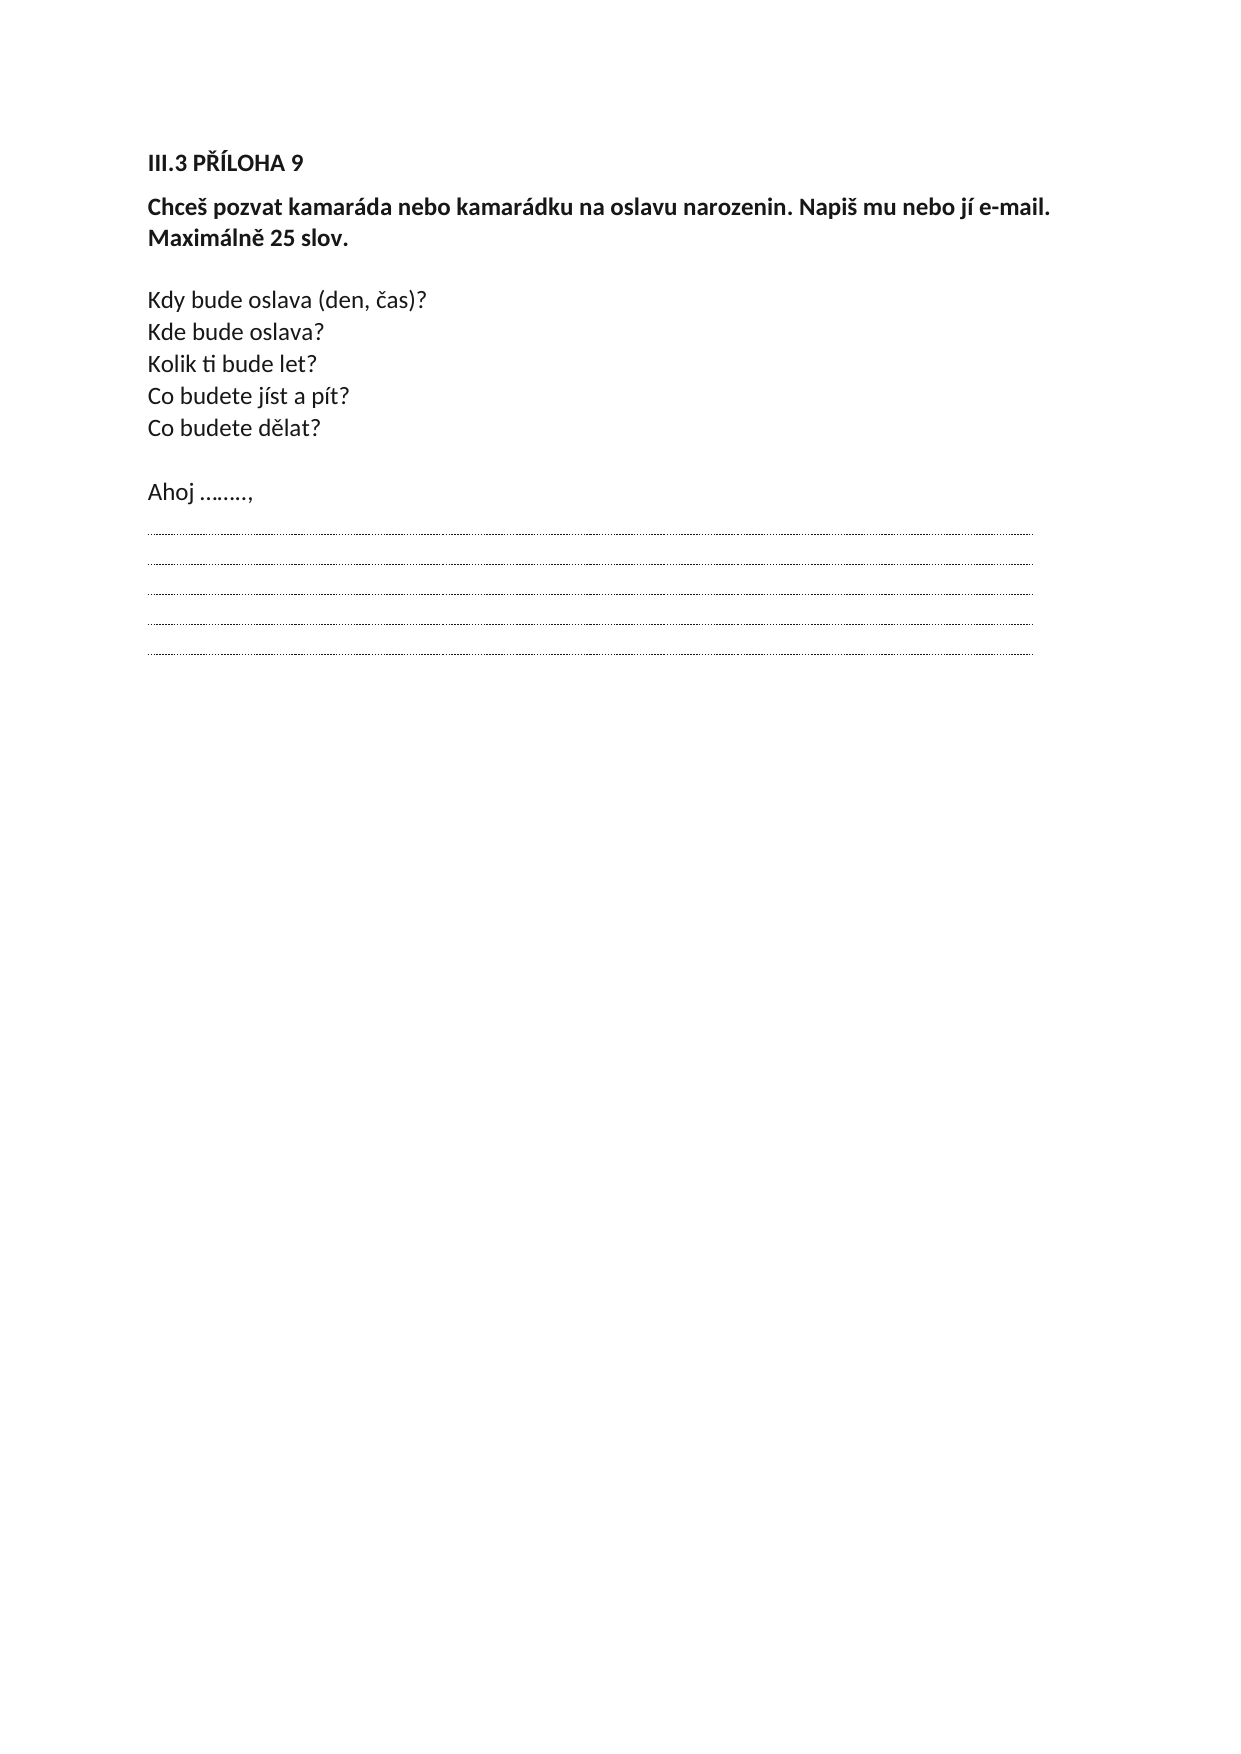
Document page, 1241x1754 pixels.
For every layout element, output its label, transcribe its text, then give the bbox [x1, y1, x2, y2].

text Kde bude oslava? [148, 316, 1093, 347]
text III.3 PŘÍLOHA 9 [148, 148, 1093, 178]
text Kdy bude oslava (den, čas)? [148, 284, 1093, 315]
text Ahoj …….., [148, 476, 1093, 506]
text Chceš pozvat kamaráda nebo kamarádku na oslavu narozenin. Napiš mu nebo jí e-mail. Maximálně 25 slov. [148, 191, 1093, 252]
text Kolik ti bude let? [148, 348, 1093, 379]
text Co budete dělat? [148, 412, 1093, 442]
text Co budete jíst a pít? [148, 380, 1093, 411]
